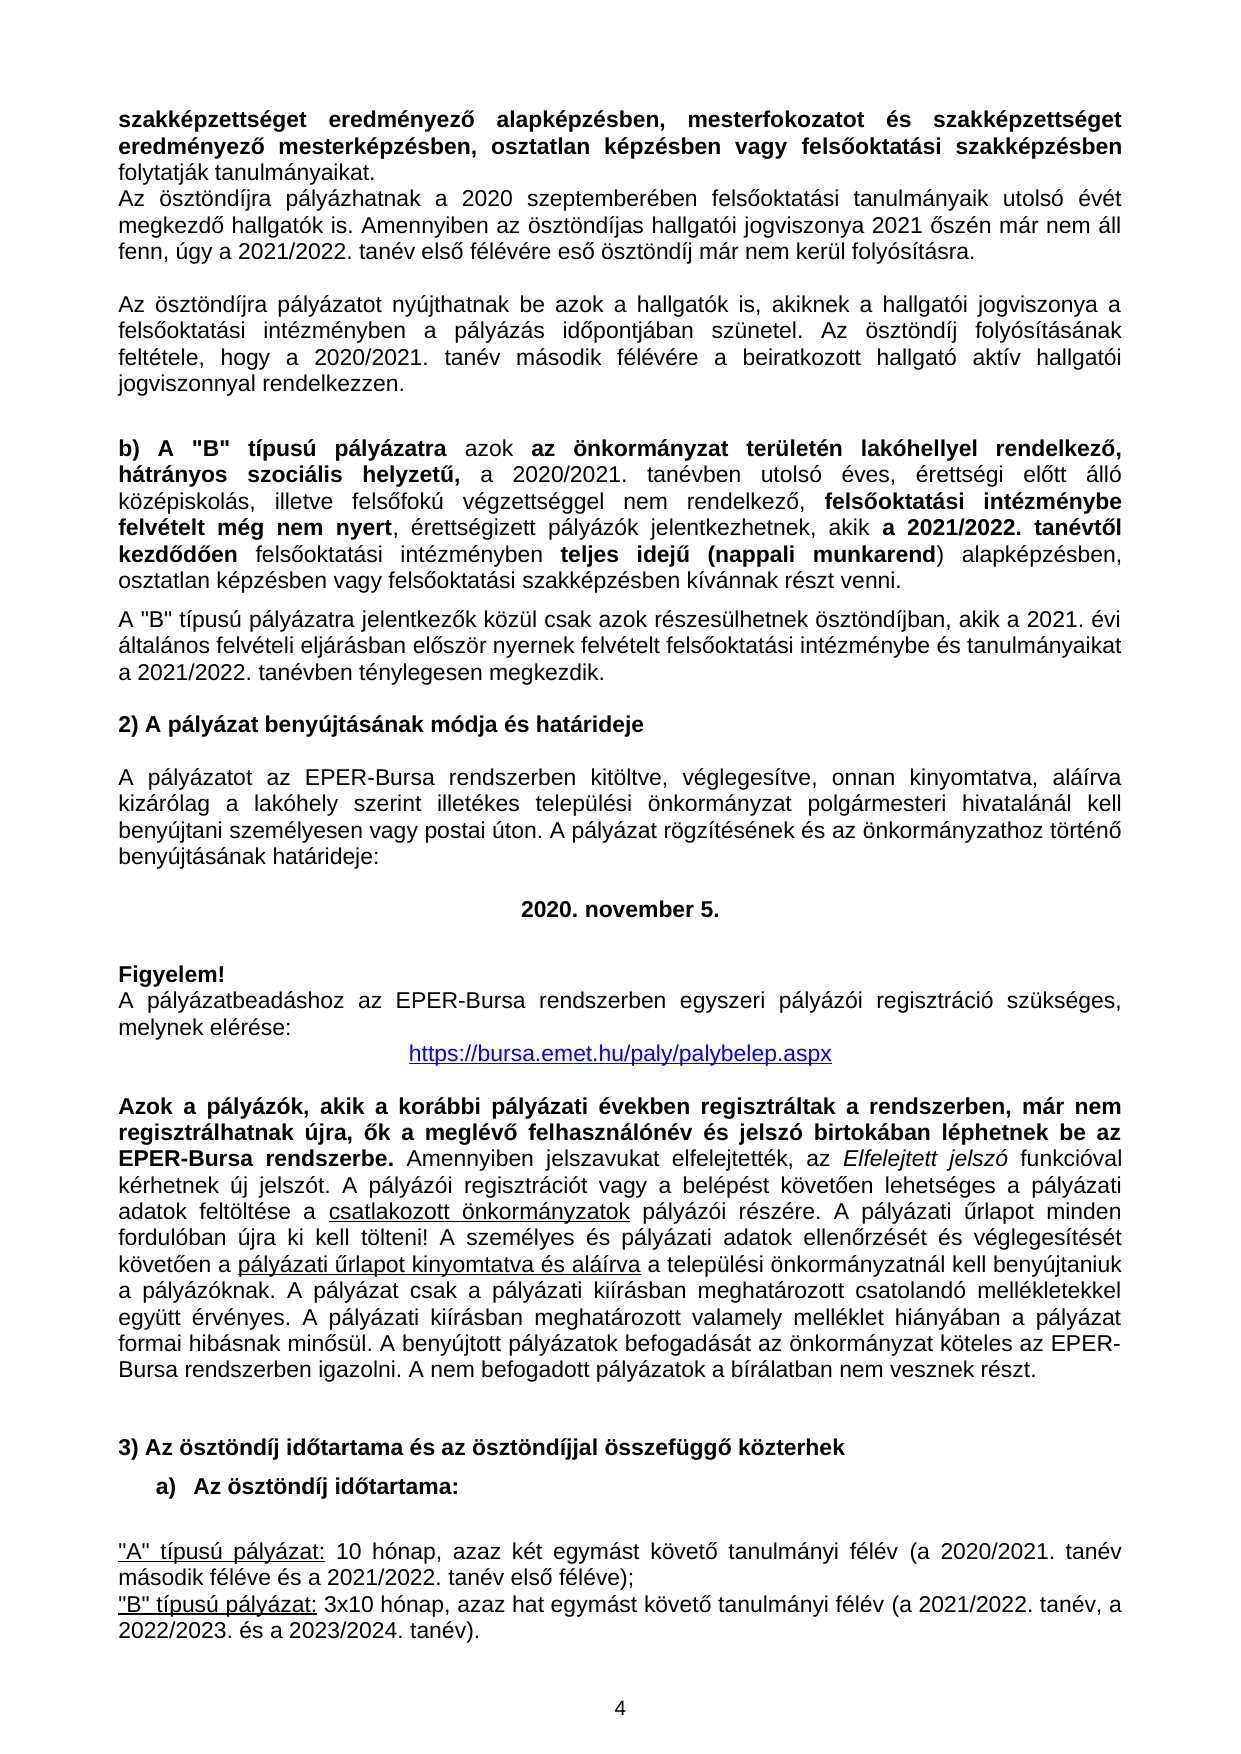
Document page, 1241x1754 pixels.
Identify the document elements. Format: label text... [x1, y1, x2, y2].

text A "B" típusú pályázatra jelentkezők közül csak azok részesülhetnek ösztöndíjban, akik a 2021. évi általános felvételi eljárásban először nyernek felvételt felsőoktatási intézménybe és tanulmányaikat a 2021/2022. tanévben ténylegesen megkezdik. [118, 606, 1122, 685]
text Azok a pályázók, akik a korábbi pályázati években regisztráltak a rendszerben, már nem regisztrálhatnak újra, ők a meglévő felhasználónév és jelszó birtokában léphetnek be az EPER-Bursa rendszerbe. Amennyiben jelszavukat elfelejtették, az Elfelejtett jelszó funkcióval kérhetnek új jelszót. A pályázói regisztrációt vagy a belépést követően lehetséges a pályázati adatok feltöltése a csatlakozott önkormányzatok pályázói részére. A pályázati űrlapot minden fordulóban újra ki kell tölteni! A személyes és pályázati adatok ellenőrzését és véglegesítését követően a pályázati űrlapot kinyomtatva és aláírva a települési önkormányzatnál kell benyújtaniuk a pályázóknak. A pályázat csak a pályázati kiírásban meghatározott csatolandó mellékletekkel együtt érvényes. A pályázati kiírásban meghatározott valamely melléklet hiányában a pályázat formai hibásnak minősül. A benyújtott pályázatok befogadását az önkormányzat köteles az EPER-Bursa rendszerben igazolni. A nem befogadott pályázatok a bírálatban nem vesznek részt. [118, 1093, 1122, 1382]
list Az ösztöndíj időtartama: [156, 1473, 1122, 1499]
text 2020. november 5. [118, 896, 1122, 922]
text A pályázatot az EPER-Bursa rendszerben kitöltve, véglegesítve, onnan kinyomtatva, aláírva kizárólag a lakóhely szerint illetékes települési önkormányzat polgármesteri hivatalánál kell benyújtani személyesen vagy postai úton. A pályázat rögzítésének és az önkormányzathoz történő benyújtásának határideje: [118, 764, 1122, 869]
text 3) Az ösztöndíj időtartama és az ösztöndíjjal összefüggő közterhek [118, 1434, 1122, 1460]
text Figyelem! [118, 961, 1122, 987]
text A pályázatbeadáshoz az EPER-Bursa rendszerben egyszeri pályázói regisztráció szükséges, melynek elérése: [118, 987, 1122, 1040]
text "A" típusú pályázat: 10 hónap, azaz két egymást követő tanulmányi félév (a 2020/2021. tanév második féléve és a 2021/2022. tanév első féléve); [118, 1538, 1122, 1591]
text Az ösztöndíjra pályázhatnak a 2020 szeptemberében felsőoktatási tanulmányaik utolsó évét megkezdő hallgatók is. Amennyiben az ösztöndíjas hallgatói jogviszonya 2021 őszén már nem áll fenn, úgy a 2021/2022. tanév első félévére eső ösztöndíj már nem kerül folyósításra. [118, 185, 1122, 264]
text https://bursa.emet.hu/paly/palybelep.aspx [118, 1040, 1122, 1066]
text "B" típusú pályázat: 3x10 hónap, azaz hat egymást követő tanulmányi félév (a 2021/2022. tanév, a 2022/2023. és a 2023/2024. tanév). [118, 1591, 1122, 1643]
text 2) A pályázat benyújtásának módja és határideje [118, 711, 1122, 737]
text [118, 106, 1122, 185]
text Az ösztöndíjra pályázatot nyújthatnak be azok a hallgatók is, akiknek a hallgatói jogviszonya a felsőoktatási intézményben a pályázás időpontjában szünetel. Az ösztöndíj folyósításának feltétele, hogy a 2020/2021. tanév második félévére a beiratkozott hallgató aktív hallgatói jogviszonnyal rendelkezzen. [118, 291, 1122, 396]
text b) A "B" típusú pályázatra azok az önkormányzat területén lakóhellyel rendelkező, hátrányos szociális helyzetű, a 2020/2021. tanévben utolsó éves, érettségi előtt álló középiskolás, illetve felsőfokú végzettséggel nem rendelkező, felsőoktatási intézménybe felvételt még nem nyert, érettségizett pályázók jelentkezhetnek, akik a 2021/2022. tanévtől kezdődően felsőoktatási intézményben teljes idejű (nappali munkarend) alapképzésben, osztatlan képzésben vagy felsőoktatási szakképzésben kívánnak részt venni. [118, 435, 1122, 593]
